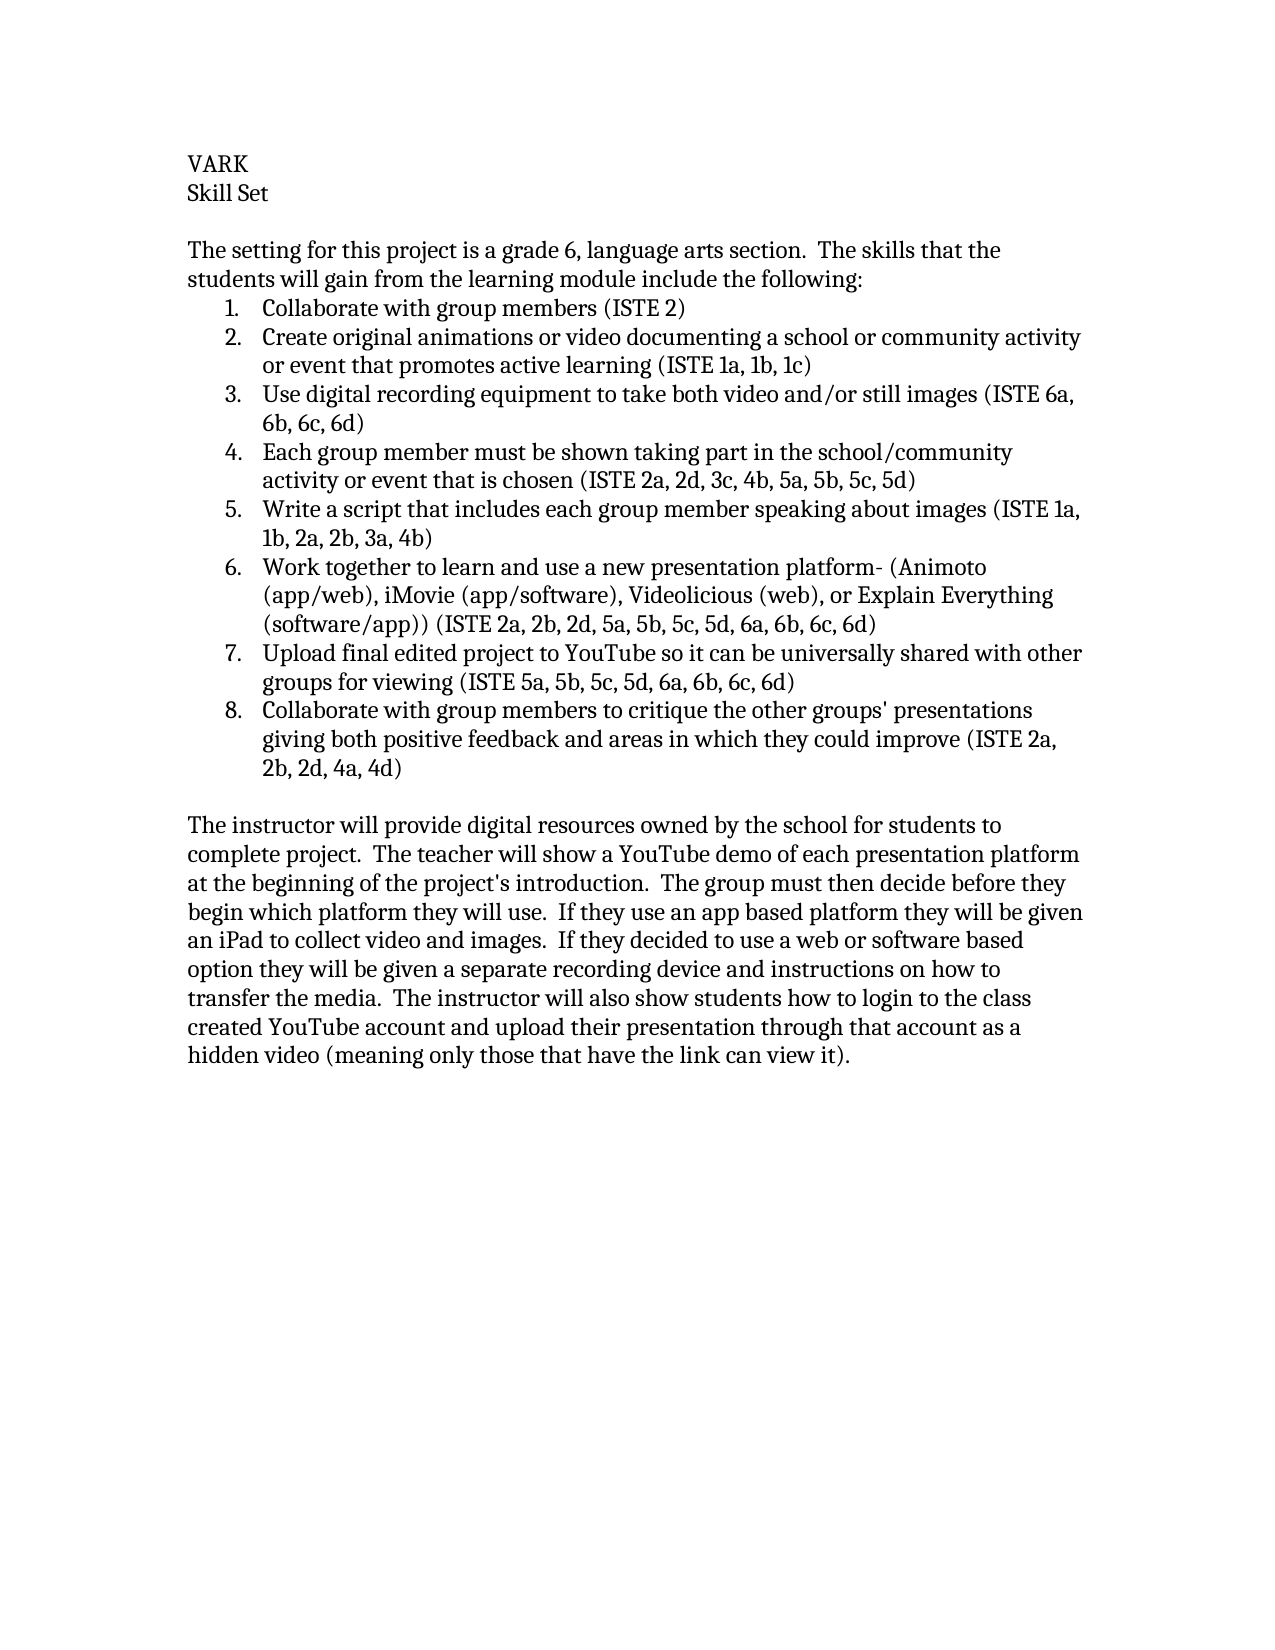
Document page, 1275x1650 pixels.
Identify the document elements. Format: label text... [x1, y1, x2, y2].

list Each group member must be shown taking part in the school/community activity or event that is chosen (ISTE 2a, 2d, 3c, 4b, 5a, 5b, 5c, 5d) [225, 437, 1087, 495]
list Work together to learn and use a new presentation platform- (Animoto (app/web), iMovie (app/software), Videolicious (web), or Explain Everything (software/app)) (ISTE 2a, 2b, 2d, 5a, 5b, 5c, 5d, 6a, 6b, 6c, 6d) [225, 552, 1087, 639]
text The setting for this project is a grade 6, language arts section. The skills that the students will gain from the learning module include the following: [187, 236, 1087, 294]
list Use digital recording equipment to take both video and/or still images (ISTE 6a, 6b, 6c, 6d) [225, 380, 1087, 437]
list Write a script that includes each group member speaking about images (ISTE 1a, 1b, 2a, 2b, 3a, 4b) [225, 495, 1087, 552]
text Skill Set [187, 179, 1087, 207]
text VARK [187, 150, 1087, 179]
list Create original animations or video documenting a school or community activity or event that promotes active learning (ISTE 1a, 1b, 1c) [225, 322, 1087, 380]
list Upload final edited project to YouTube so it can be universally shared with other groups for viewing (ISTE 5a, 5b, 5c, 5d, 6a, 6b, 6c, 6d) [225, 639, 1087, 696]
list Collaborate with group members (ISTE 2) [225, 294, 1087, 322]
list Collaborate with group members to critique the other groups' presentations giving both positive feedback and areas in which they could improve (ISTE 2a, 2b, 2d, 4a, 4d) [225, 696, 1087, 782]
text The instructor will provide digital resources owned by the school for students to complete project. The teacher will show a YouTube demo of each presentation platform at the beginning of the project's introduction. The group must then decide before they begin which platform they will use. If they use an app based platform they will be given an iPad to collect video and images. If they decided to use a web or software based option they will be given a separate recording device and instructions on how to transfer the media. The instructor will also show students how to login to the class created YouTube account and upload their presentation through that account as a hidden video (meaning only those that have the link can view it). [187, 811, 1087, 1070]
